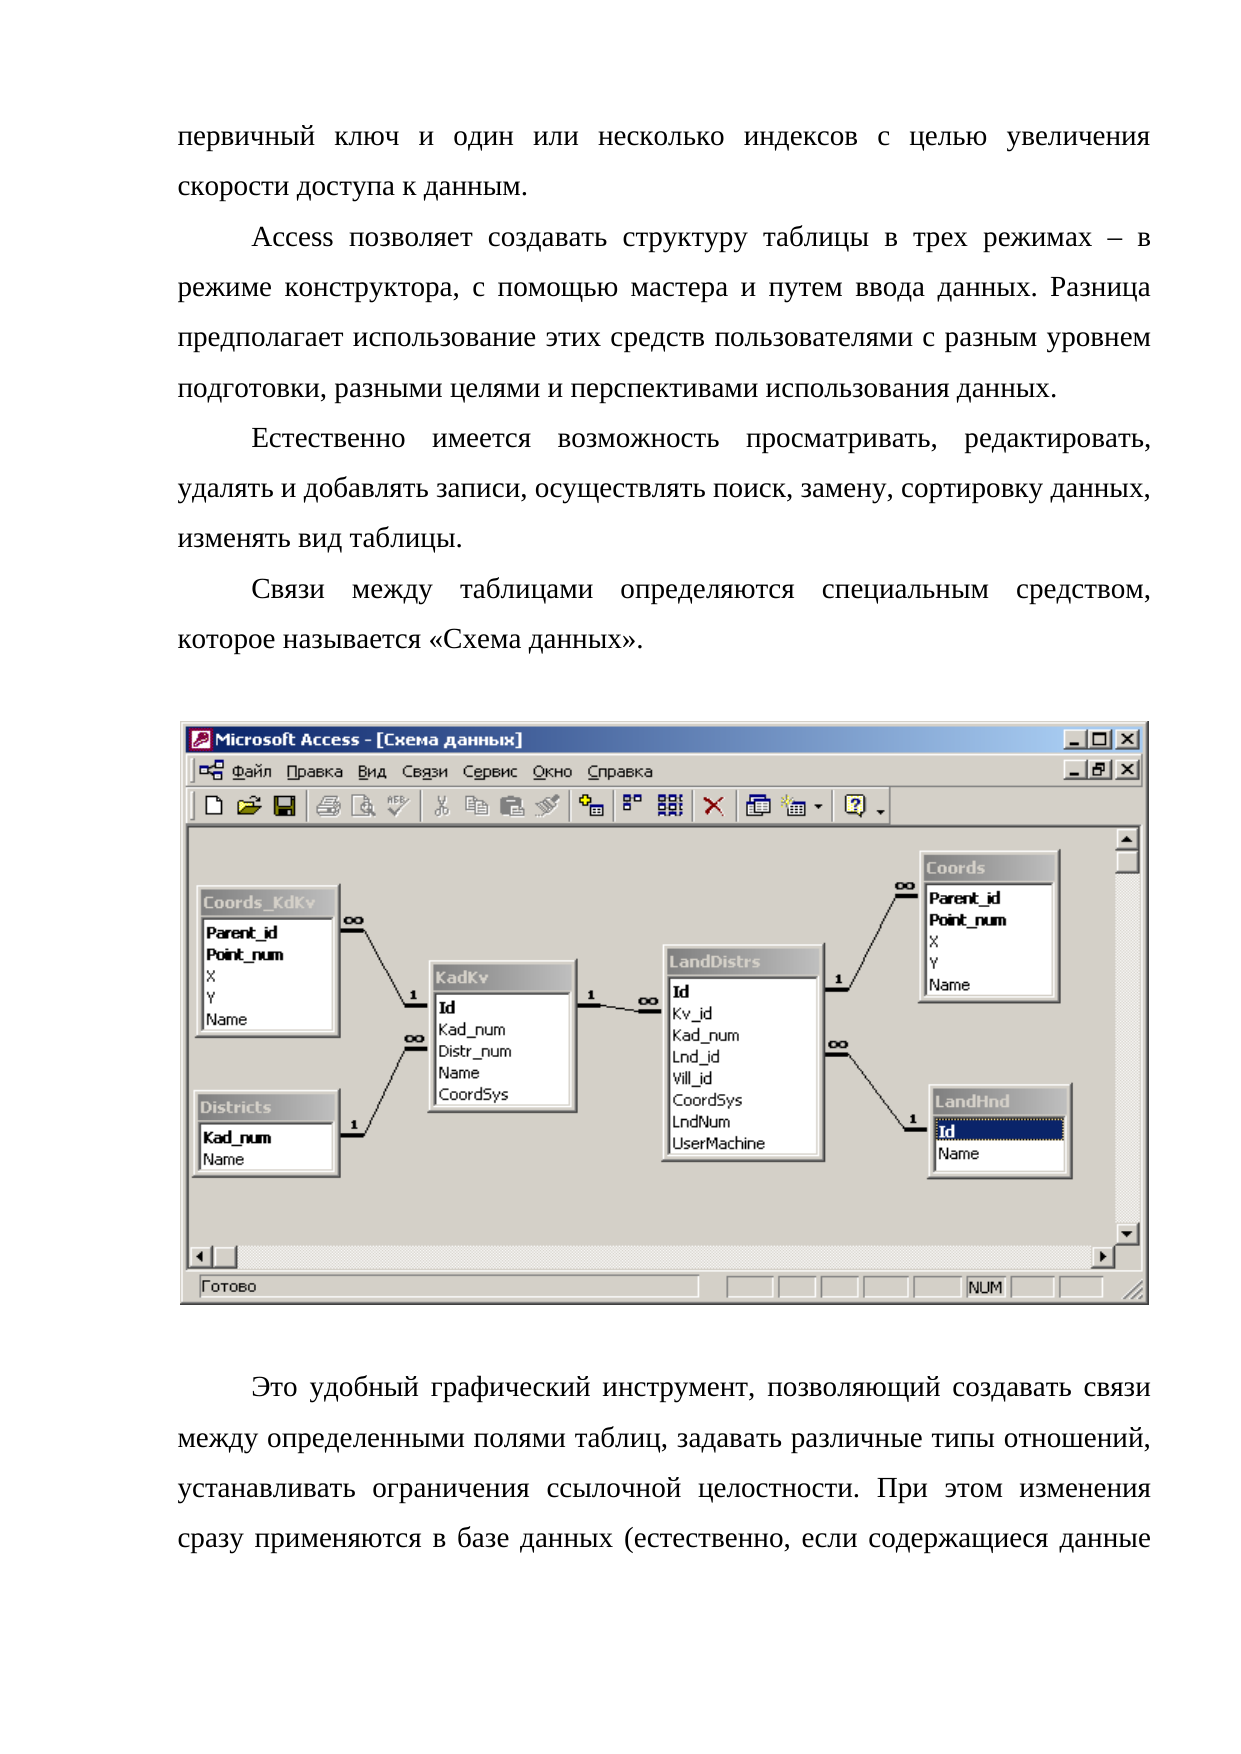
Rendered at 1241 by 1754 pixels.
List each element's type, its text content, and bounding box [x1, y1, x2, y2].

text Access позволяет создавать структуру таблицы в трех режимах – в режиме конструктора, с помощью мастера и путем ввода данных. Разница предполагает использование этих средств пользователями с разным уровнем подготовки, разными целями и перспективами использования данных. [177, 219, 1152, 403]
text Связи между таблицами определяются специальным средством, которое называется «Схема данных». [177, 571, 1152, 655]
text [177, 1369, 1152, 1554]
picture [180, 721, 1149, 1305]
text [177, 118, 1152, 202]
text Естественно имеется возможность просматривать, редактировать, удалять и добавлять записи, осуществлять поиск, замену, сортировку данных, изменять вид таблицы. [177, 420, 1152, 554]
